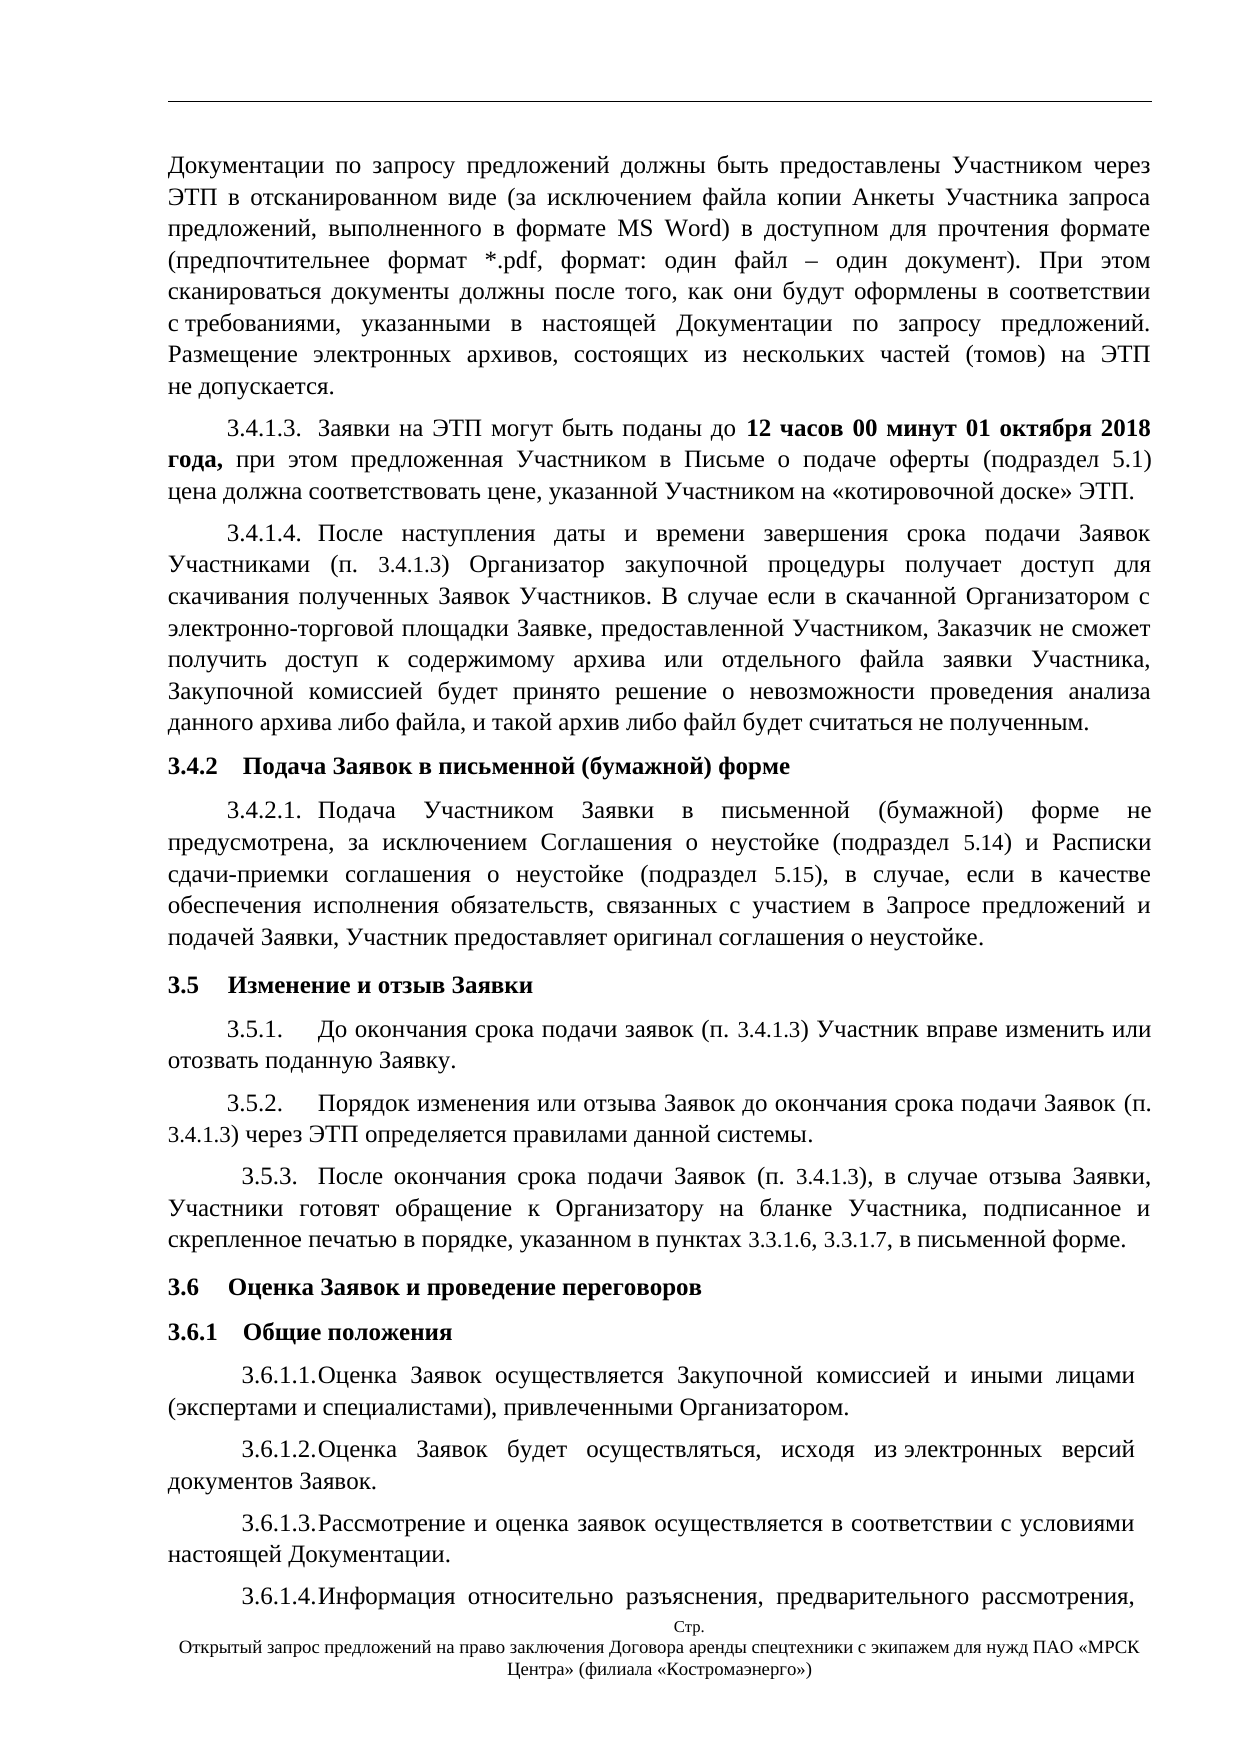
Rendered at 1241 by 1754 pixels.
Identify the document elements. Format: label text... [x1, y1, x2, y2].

list Порядок изменения или отзыва Заявок до окончания срока подачи Заявок (п. 3.4.1.3) через ЭТП определяется правилами данной системы. [168, 1088, 1152, 1148]
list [168, 150, 1152, 400]
list До окончания срока подачи заявок (п. 3.4.1.3) Участник вправе изменить или отозвать поданную Заявку. [168, 1014, 1152, 1074]
list Оценка Заявок осуществляется Закупочной комиссией и иными лицами (экспертами и специалистами), привлеченными Организатором. [168, 1361, 1135, 1421]
subtitle Общие положения [168, 1317, 1152, 1345]
list После окончания срока подачи Заявок (п. 3.4.1.3), в случае отзыва Заявки, Участники готовят обращение к Организатору на бланке Участника, подписанное и скрепленное печатью в порядке, указанном в пунктах 3.3.1.6, 3.3.1.7, в письменной форме. [168, 1161, 1152, 1253]
list Подача Участником Заявки в письменной (бумажной) форме не предусмотрена, за исключением Соглашения о неустойке (подраздел 5.14) и Расписки сдачи-приемки соглашения о неустойке (подраздел 5.15), в случае, если в качестве обеспечения исполнения обязательств, связанных с участием в Запросе предложений и подачей Заявки, Участник предоставляет оригинал соглашения о неустойке. [168, 796, 1152, 951]
list Оценка Заявок будет осуществляться, исходя из электронных версий документов Заявок. [168, 1434, 1135, 1494]
list Рассмотрение и оценка заявок осуществляется в соответствии с условиями настоящей Документации. [168, 1508, 1135, 1568]
list Заявки на ЭТП могут быть поданы до 12 часов 00 минут 01 октября 2018 года, при этом предложенная Участником в Письме о подаче оферты (подраздел 5.1) цена должна соответствовать цене, указанной Участником на «котировочной доске» ЭТП. [168, 413, 1152, 505]
subtitle Оценка Заявок и проведение переговоров [168, 1272, 1152, 1301]
subtitle Подача Заявок в письменной (бумажной) форме [168, 751, 1152, 780]
subtitle Изменение и отзыв Заявки [168, 970, 1152, 999]
list После наступления даты и времени завершения срока подачи Заявок Участниками (п. 3.4.1.3) Организатор закупочной процедуры получает доступ для скачивания полученных Заявок Участников. В случае если в скачанной Организатором с электронно-торговой площадки Заявке, предоставленной Участником, Заказчик не сможет получить доступ к содержимому архива или отдельного файла заявки Участника, Закупочной комиссией будет принято решение о невозможности проведения анализа данного архива либо файла, и такой архив либо файл будет считаться не полученным. [168, 518, 1152, 736]
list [168, 1581, 1135, 1610]
